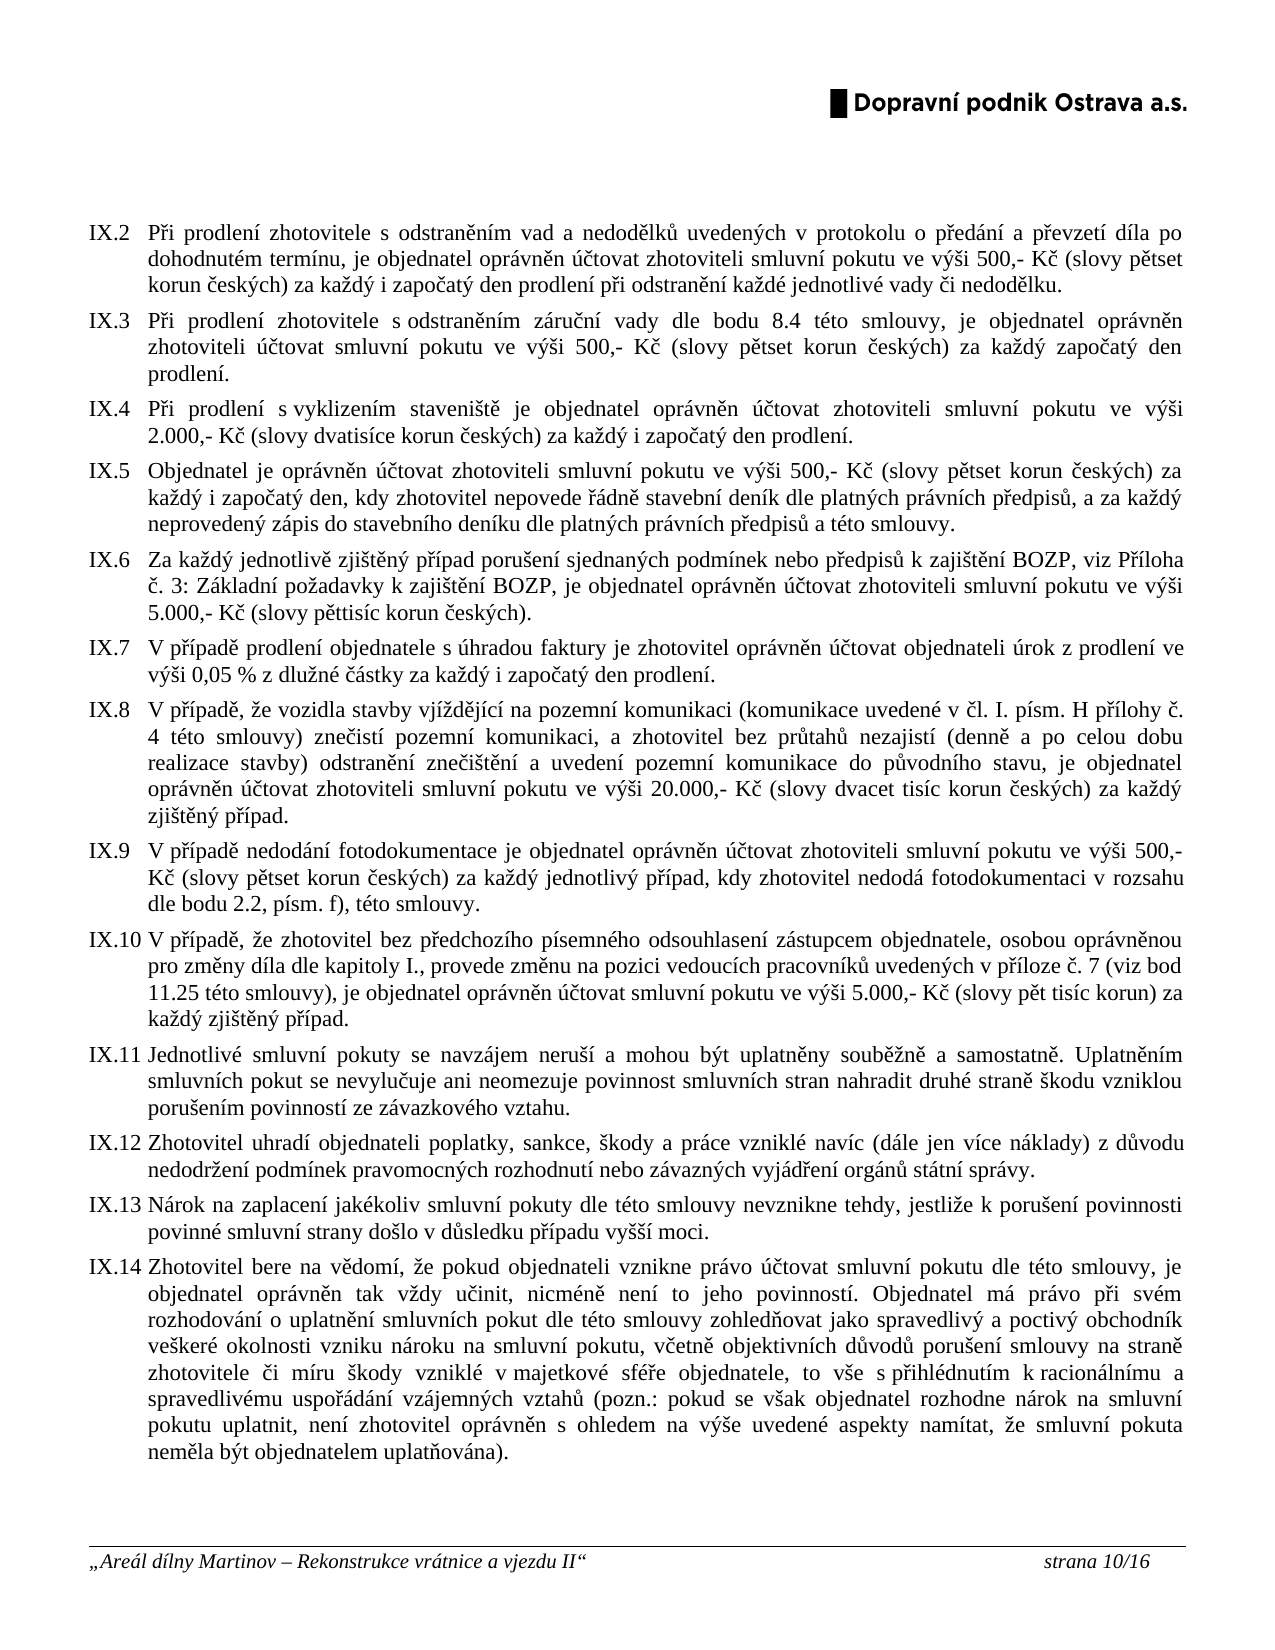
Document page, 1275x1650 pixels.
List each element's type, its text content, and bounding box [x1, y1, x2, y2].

list V případě nedodání fotodokumentace je objednatel oprávněn účtovat zhotoviteli smluvní pokutu ve výši 500,- Kč (slovy pětset korun českých) za každý jednotlivý případ, kdy zhotovitel nedodá fotodokumentaci v rozsahu dle bodu 2.2, písm. f), této smlouvy. [89, 838, 1184, 917]
list Při prodlení zhotovitele s odstraněním vad a nedodělků uvedených v protokolu o předání a převzetí díla po dohodnutém termínu, je objednatel oprávněn účtovat zhotoviteli smluvní pokutu ve výši 500,- Kč (slovy pětset korun českých) za každý i započatý den prodlení při odstranění každé jednotlivé vady či nedodělku. [89, 218, 1184, 298]
list Zhotovitel uhradí objednateli poplatky, sankce, škody a práce vzniklé navíc (dále jen více náklady) z důvodu nedodržení podmínek pravomocných rozhodnutí nebo závazných vyjádření orgánů státní správy. [89, 1129, 1184, 1182]
list V případě, že vozidla stavby vjíždějící na pozemní komunikaci (komunikace uvedené v čl. I. písm. H přílohy č. 4 této smlouvy) znečistí pozemní komunikaci, a zhotovitel bez průtahů nezajistí (denně a po celou dobu realizace stavby) odstranění znečištění a uvedení pozemní komunikace do původního stavu, je objednatel oprávněn účtovat zhotoviteli smluvní pokutu ve výši 20.000,- Kč (slovy dvacet tisíc korun českých) za každý zjištěný případ. [89, 696, 1184, 828]
list Při prodlení zhotovitele s odstraněním záruční vady dle bodu 8.4 této smlouvy, je objednatel oprávněn zhotoviteli účtovat smluvní pokutu ve výši 500,- Kč (slovy pětset korun českých) za každý započatý den prodlení. [89, 307, 1184, 386]
list Objednatel je oprávněn účtovat zhotoviteli smluvní pokutu ve výši 500,- Kč (slovy pětset korun českých) za každý i započatý den, kdy zhotovitel nepovede řádně stavební deník dle platných právních předpisů, a za každý neprovedený zápis do stavebního deníku dle platných právních předpisů a této smlouvy. [89, 457, 1184, 537]
picture [830, 89, 1187, 118]
list Jednotlivé smluvní pokuty se navzájem neruší a mohou být uplatněny souběžně a samostatně. Uplatněním smluvních pokut se nevylučuje ani neomezuje povinnost smluvních stran nahradit druhé straně škodu vzniklou porušením povinností ze závazkového vztahu. [89, 1041, 1184, 1120]
list V případě prodlení objednatele s úhradou faktury je zhotovitel oprávněn účtovat objednateli úrok z prodlení ve výši 0,05 % z dlužné částky za každý i započatý den prodlení. [89, 634, 1184, 687]
list Nárok na zaplacení jakékoliv smluvní pokuty dle této smlouvy nevznikne tehdy, jestliže k porušení povinnosti povinné smluvní strany došlo v důsledku případu vyšší moci. [89, 1191, 1184, 1244]
list Zhotovitel bere na vědomí, že pokud objednateli vznikne právo účtovat smluvní pokutu dle této smlouvy, je objednatel oprávněn tak vždy učinit, nicméně není to jeho povinností. Objednatel má právo při svém rozhodování o uplatnění smluvních pokut dle této smlouvy zohledňovat jako spravedlivý a poctivý obchodník veškeré okolnosti vzniku nároku na smluvní pokutu, včetně objektivních důvodů porušení smlouvy na straně zhotovitele či míru škody vzniklé v majetkové sféře objednatele, to vše s přihlédnutím k racionálnímu a spravedlivému uspořádání vzájemných vztahů (pozn.: pokud se však objednatel rozhodne nárok na smluvní pokutu uplatnit, není zhotovitel oprávněn s ohledem na výše uvedené aspekty namítat, že smluvní pokuta neměla být objednatelem uplatňována). [89, 1253, 1184, 1464]
list Za každý jednotlivě zjištěný případ porušení sjednaných podmínek nebo předpisů k zajištění BOZP, viz Příloha č. 3: Základní požadavky k zajištění BOZP, je objednatel oprávněn účtovat zhotoviteli smluvní pokutu ve výši 5.000,- Kč (slovy pěttisíc korun českých). [89, 546, 1184, 625]
list V případě, že zhotovitel bez předchozího písemného odsouhlasení zástupcem objednatele, osobou oprávněnou pro změny díla dle kapitoly I., provede změnu na pozici vedoucích pracovníků uvedených v příloze č. 7 (viz bod 11.25 této smlouvy), je objednatel oprávněn účtovat smluvní pokutu ve výši 5.000,- Kč (slovy pět tisíc korun) za každý zjištěný případ. [89, 926, 1184, 1031]
list Při prodlení s vyklizením staveniště je objednatel oprávněn účtovat zhotoviteli smluvní pokutu ve výši 2.000,- Kč (slovy dvatisíce korun českých) za každý i započatý den prodlení. [89, 395, 1184, 448]
